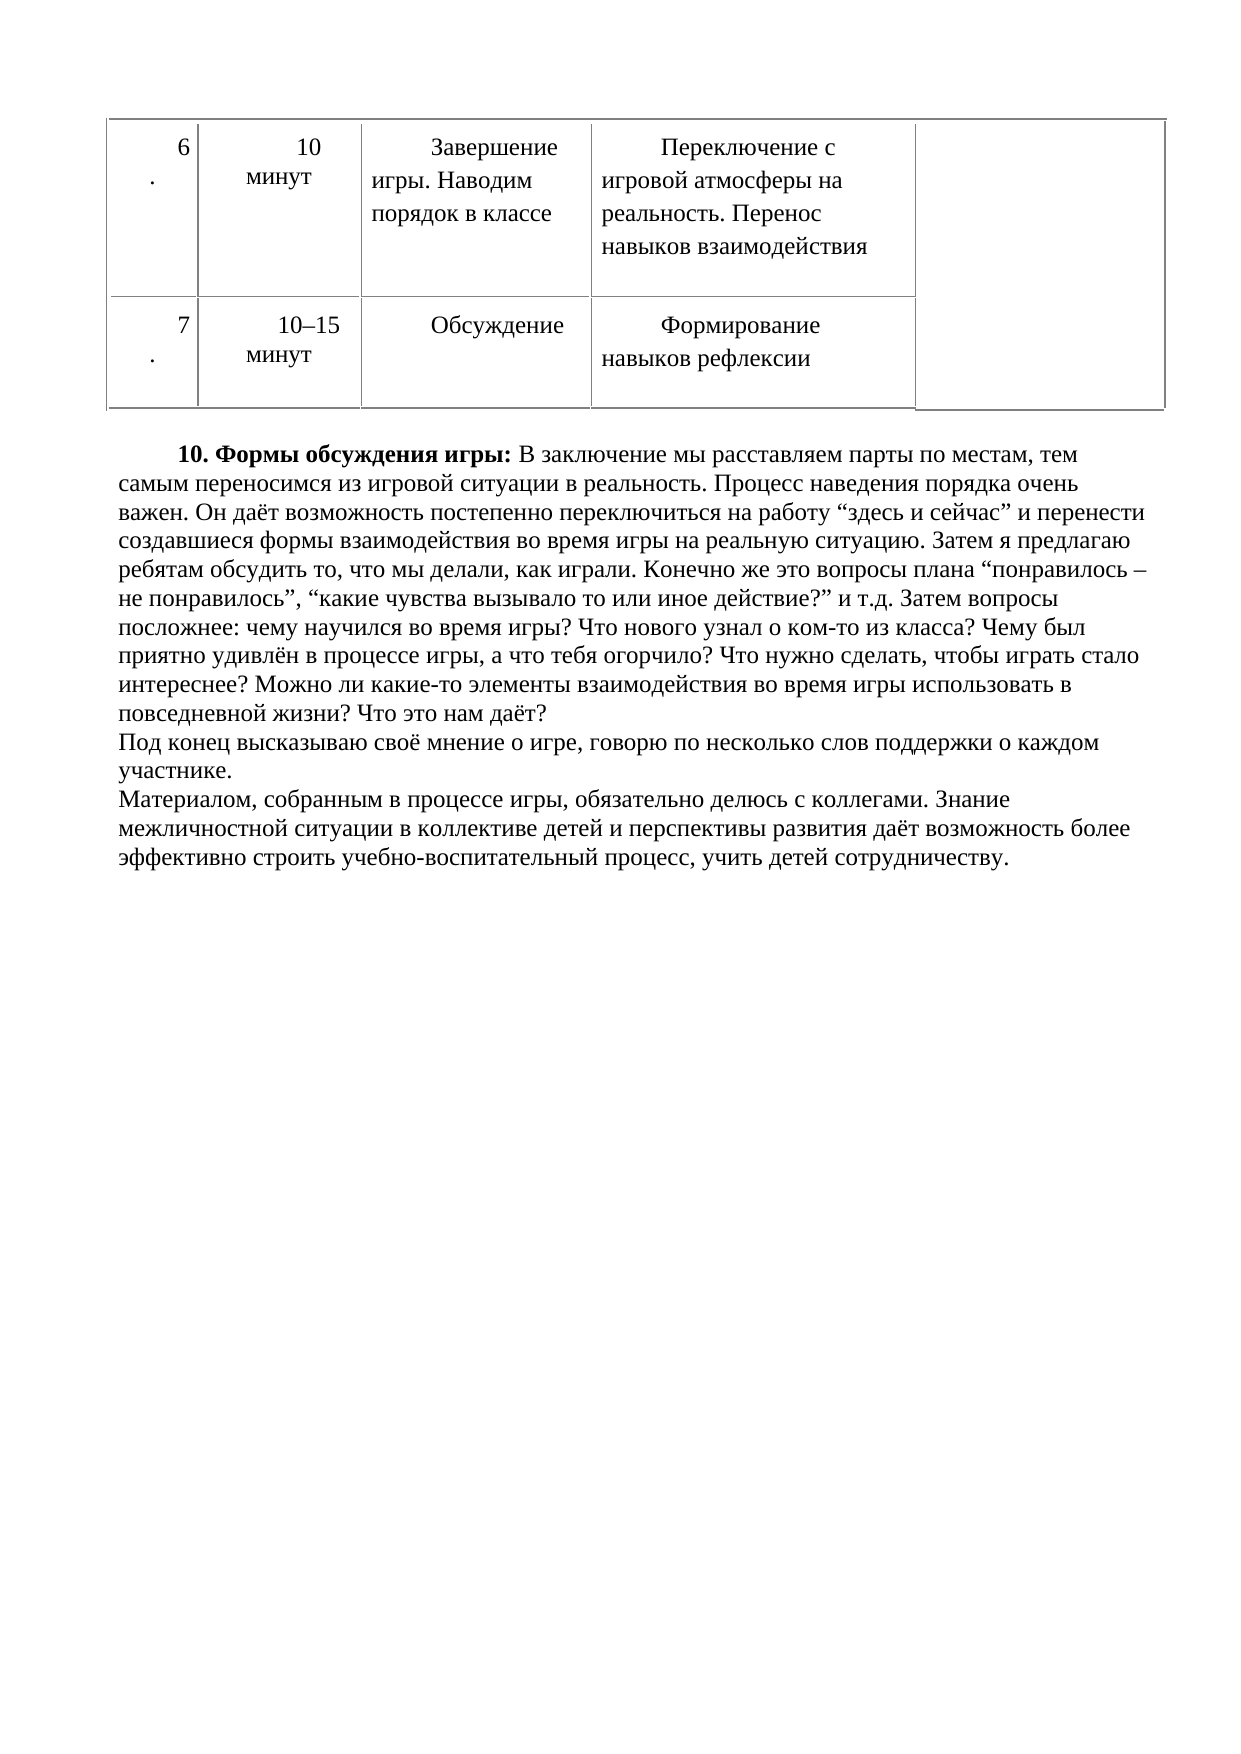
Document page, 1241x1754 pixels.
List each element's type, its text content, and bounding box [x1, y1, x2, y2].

table_cell 6. [107, 118, 197, 296]
table_cell Завершение игры. Наводим порядок в классе [361, 122, 591, 296]
table_cell Переключение с игровой атмосферы на реальность. Перенос навыков взаимодействия [591, 122, 916, 296]
table_cell 10–15 минут [197, 299, 361, 407]
text 10. Формы обсуждения игры: В заключение мы расставляем парты по местам, тем самым переносимся из игровой ситуации в реальность. Процесс наведения порядка очень важен. Он даёт возможность постепенно переключиться на работу “здесь и сейчас” и перенести создавшиеся формы взаимодействия во время игры на реальную ситуацию. Затем я предлагаю ребятам обсудить то, что мы делали, как играли. Конечно же это вопросы плана “понравилось – не понравилось”, “какие чувства вызывало то или иное действие?” и т.д. Затем вопросы посложнее: чему научился во время игры? Что нового узнал о ком-то из класса? Чему был приятно удивлён в процессе игры, а что тебя огорчило? Что нужно сделать, чтобы играть стало интереснее? Можно ли какие-то элементы взаимодействия во время игры использовать в повседневной жизни? Что это нам даёт? Под конец высказываю своё мнение о игре, говорю по несколько слов поддержки о каждом участнике. Материалом, собранным в процессе игры, обязательно делюсь с коллегами. Знание межличностной ситуации в коллективе детей и перспективы развития даёт возможность более эффективно строить учебно-воспитательный процесс, учить детей сотрудничеству. [118, 439, 1152, 871]
table_cell Обсуждение [361, 299, 591, 407]
table_cell 7. [107, 296, 197, 407]
table_cell 10 минут [197, 122, 361, 296]
table_cell Формирование навыков рефлексии [591, 299, 916, 407]
